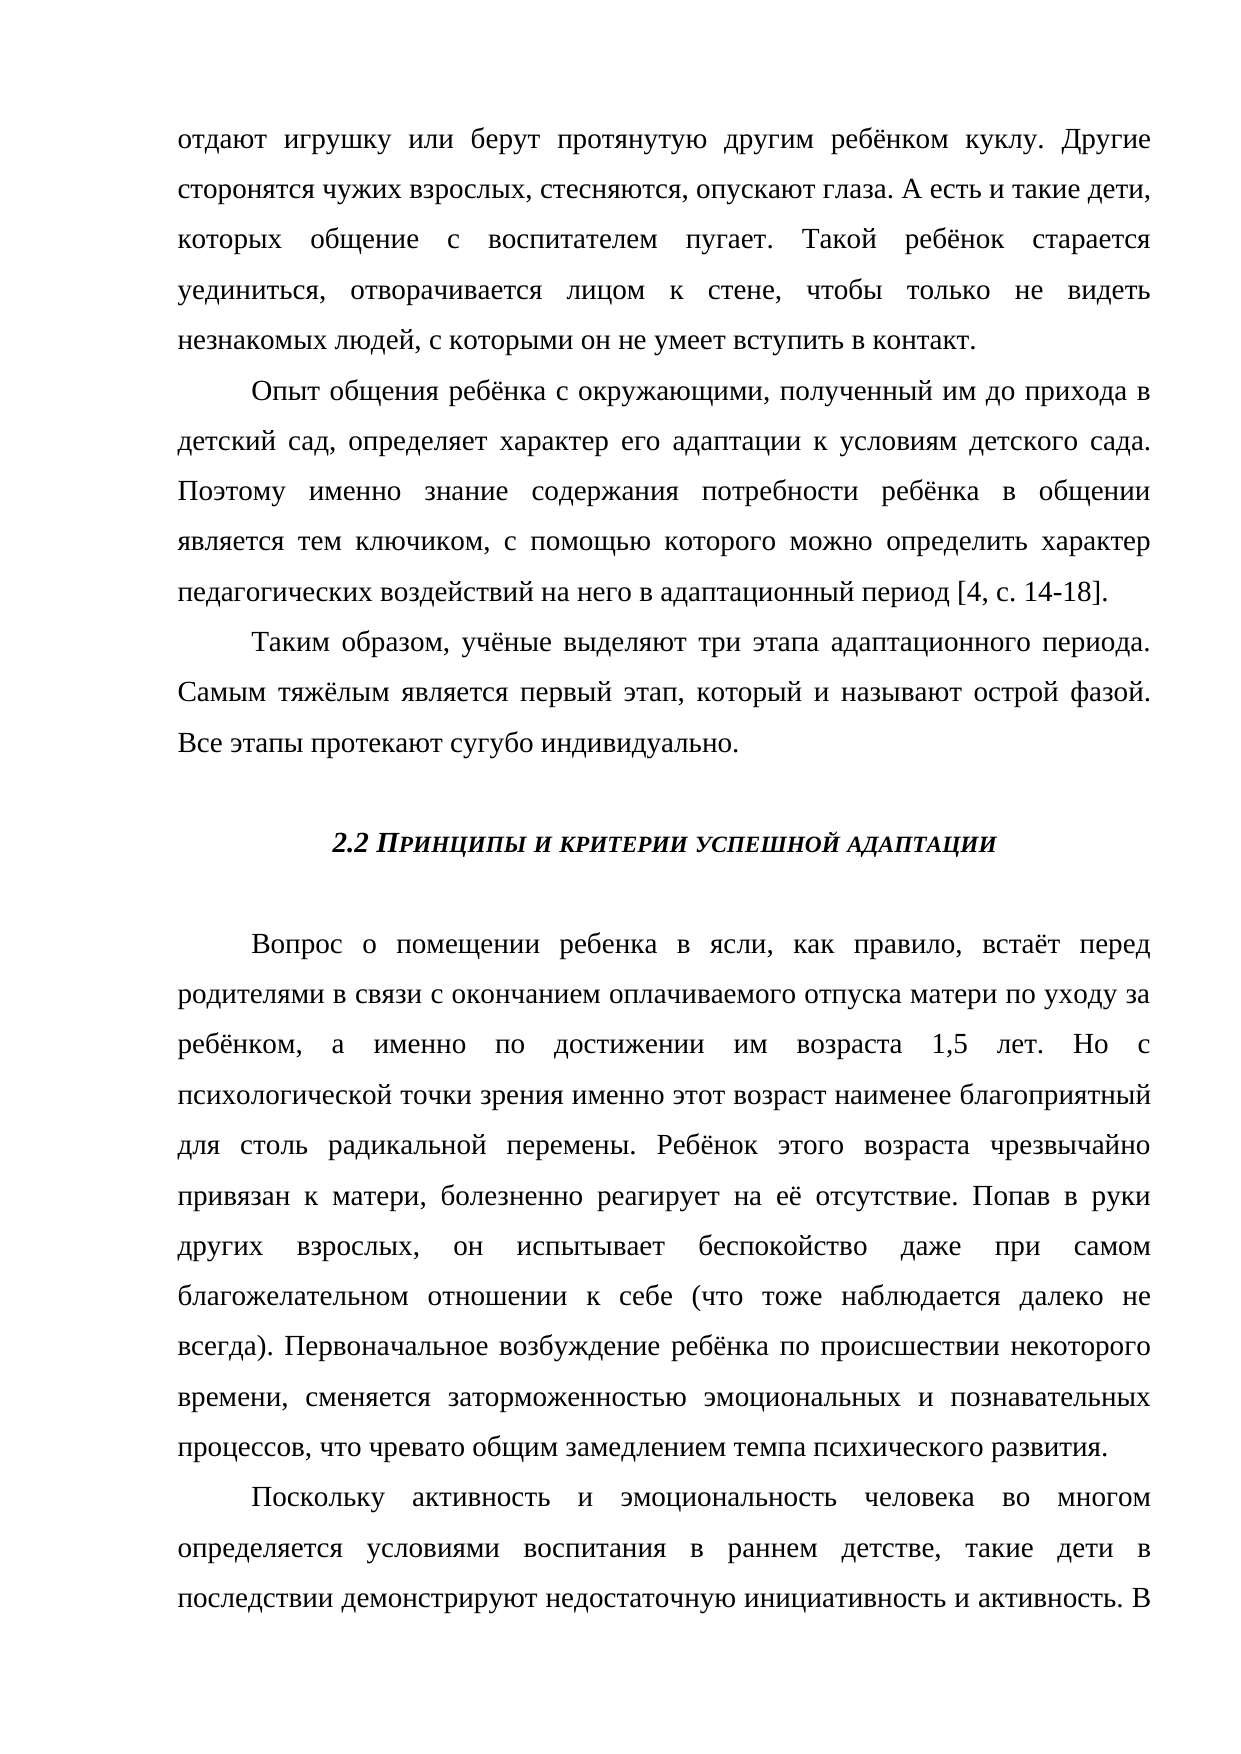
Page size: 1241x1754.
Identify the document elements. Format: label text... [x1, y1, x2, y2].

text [177, 121, 1152, 356]
text Опыт общения ребёнка с окружающими, полученный им до прихода в детский сад, определяет характер его адаптации к условиям детского сада. Поэтому именно знание содержания потребности ребёнка в общении является тем ключиком, с помощью которого можно определить характер педагогических воздействий на него в адаптационный период [4, с. 14-18]. [177, 373, 1152, 607]
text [177, 1479, 1152, 1614]
text Вопрос о помещении ребенка в ясли, как правило, встаёт перед родителями в связи с окончанием оплачиваемого отпуска матери по уходу за ребёнком, а именно по достижении им возраста 1,5 лет. Но с психологической точки зрения именно этот возраст наименее благоприятный для столь радикальной перемены. Ребёнок этого возраста чрезвычайно привязан к матери, болезненно реагирует на её отсутствие. Попав в руки других взрослых, он испытывает беспокойство даже при самом благожелательном отношении к себе (что тоже наблюдается далеко не всегда). Первоначальное возбуждение ребёнка по происшествии некоторого времени, сменяется заторможенностью эмоциональных и познавательных процессов, что чревато общим замедлением темпа психического развития. [177, 926, 1152, 1463]
subtitle 2.2 Принципы и критерии успешной адаптации [177, 825, 1152, 859]
text Таким образом, учёные выделяют три этапа адаптационного периода. Самым тяжёлым является первый этап, который и называют острой фазой. Все этапы протекают сугубо индивидуально. [177, 624, 1152, 758]
